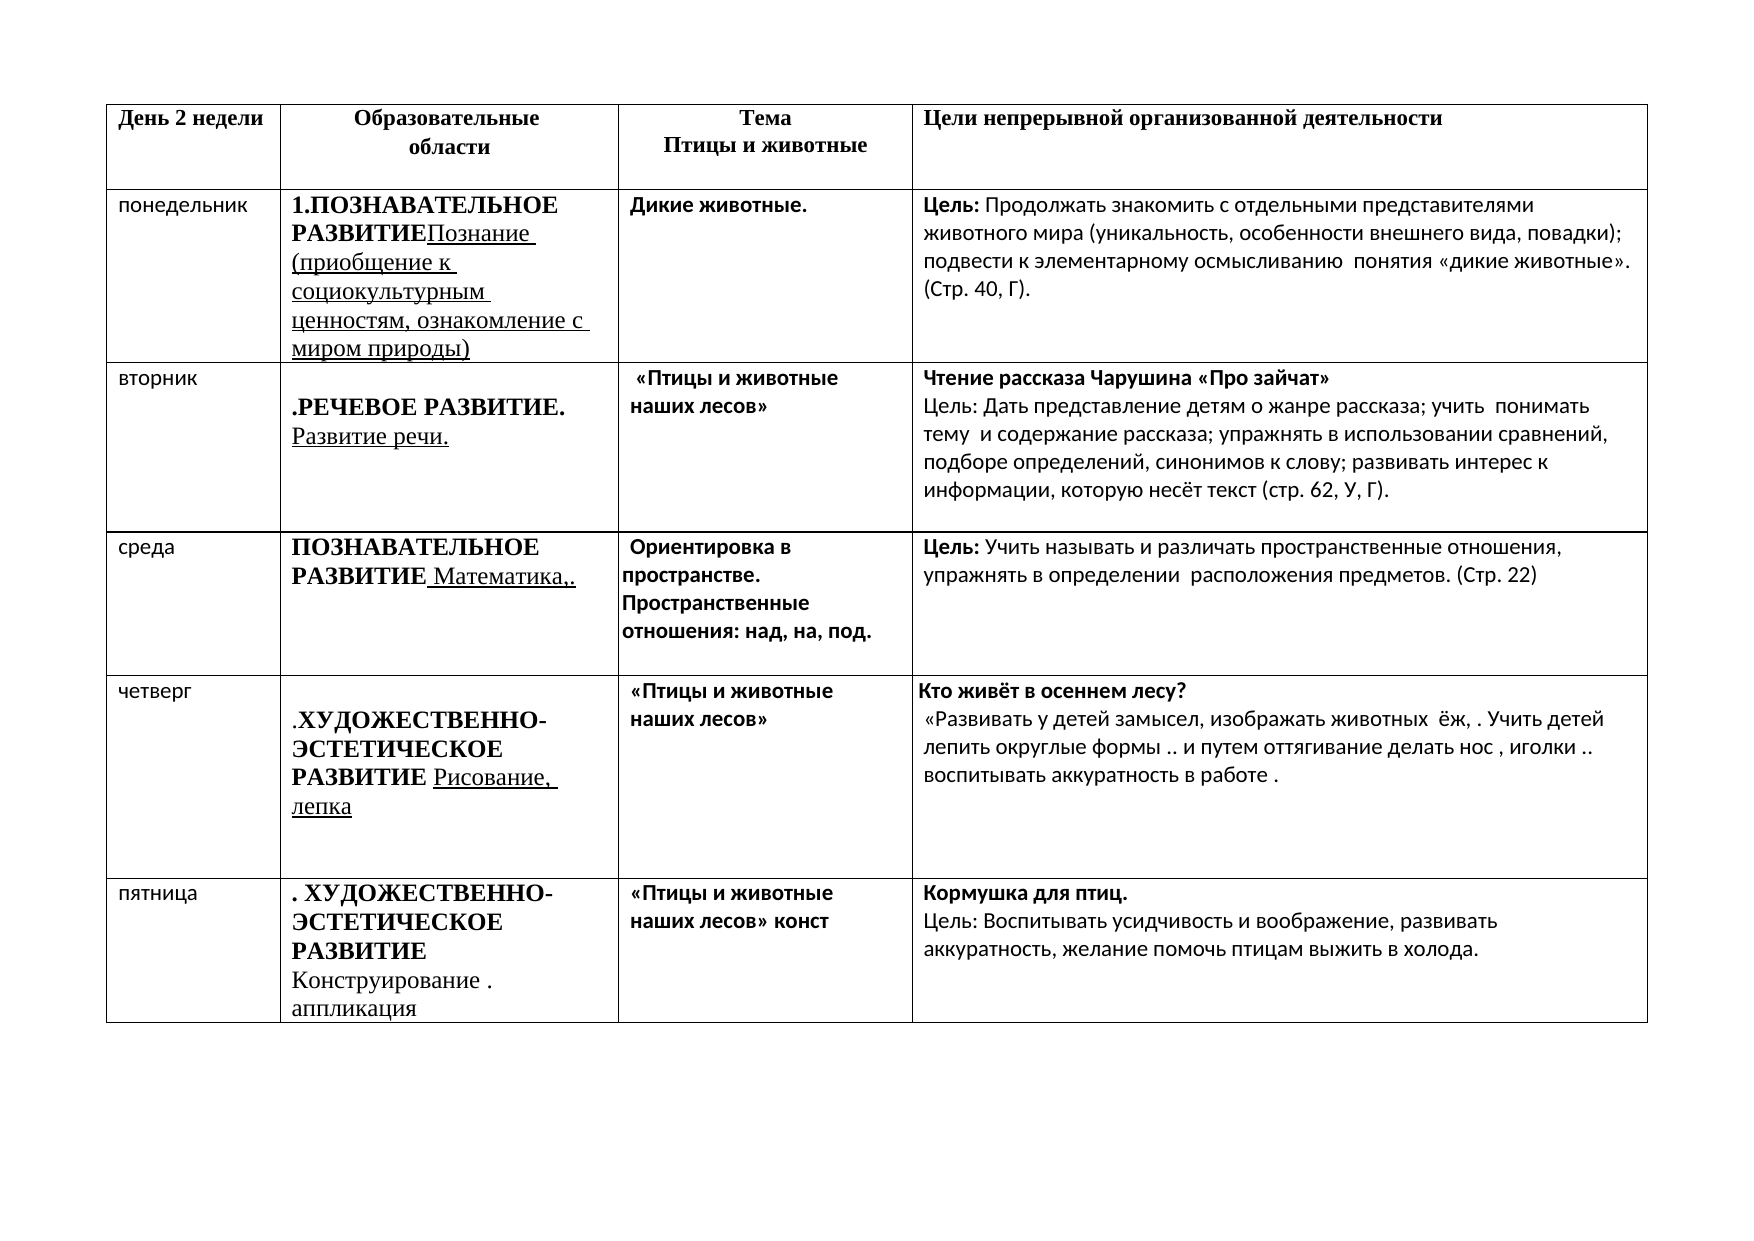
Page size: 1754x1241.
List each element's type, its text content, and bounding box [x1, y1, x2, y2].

table_cell среда [107, 533, 280, 675]
table_cell «Птицы и животные наших лесов» конст [619, 879, 912, 1022]
table_cell Дикие животные. [619, 190, 912, 362]
table_cell Чтение рассказа Чарушина «Про зайчат» Цель: Дать представление детям о жанре рассказа; учить понимать тему и содержание рассказа; упражнять в использовании сравнений, подборе определений, синонимов к слову; развивать интерес к информации, которую несёт текст (стр. 62, У, Г). [913, 363, 1647, 531]
table_cell вторник [107, 363, 280, 531]
table_cell Образовательные области [281, 105, 618, 189]
table_cell День 2 недели [107, 105, 280, 189]
table_cell .РЕЧЕВОЕ РАЗВИТИЕ. Развитие речи. [281, 363, 618, 531]
table_cell . ХУДОЖЕСТВЕННО-ЭСТЕТИЧЕСКОЕ РАЗВИТИЕ Конструирование . аппликация [281, 879, 618, 1022]
table_cell Тема Птицы и животные [619, 105, 912, 189]
table_cell Кто живёт в осеннем лесу? «Развивать у детей замысел, изображать животных ёж, . Учить детей лепить округлые формы .. и путем оттягивание делать нос , иголки .. воспитывать аккуратность в работе . [913, 676, 1647, 877]
table_cell четверг [107, 676, 280, 877]
table_cell «Птицы и животные наших лесов» [619, 676, 912, 877]
table_cell Цель: Продолжать знакомить с отдельными представителями животного мира (уникальность, особенности внешнего вида, повадки); подвести к элементарному осмысливанию понятия «дикие животные». (Стр. ). [913, 190, 1647, 362]
table_cell пятница [107, 879, 280, 1022]
table_cell Цели непрерывной организованной деятельности [913, 105, 1647, 189]
table_cell понедельник [107, 190, 280, 362]
table_cell 1.ПОЗНАВАТЕЛЬНОЕ РАЗВИТИЕПознание (приобщение к социокультурным ценностям, ознакомление с миром природы) [281, 190, 618, 362]
table_cell «Птицы и животные наших лесов» [619, 363, 912, 531]
table_cell .ХУДОЖЕСТВЕННО-ЭСТЕТИЧЕСКОЕ РАЗВИТИЕ Рисование, лепка [281, 676, 618, 877]
table_cell Кормушка для птиц. Цель: Воспитывать усидчивость и воображение, развивать аккуратность, желание помочь птицам выжить в холода. [913, 879, 1647, 1022]
table_cell ПОЗНАВАТЕЛЬНОЕ РАЗВИТИЕ Математика,. [281, 533, 618, 675]
table_cell Цель: Учить называть и различать пространственные отношения, упражнять в определении расположения предметов. (Стр. 22) [913, 533, 1647, 675]
table_cell Ориентировка в пространстве. Пространственные отношения: над, на, под. [619, 533, 912, 675]
